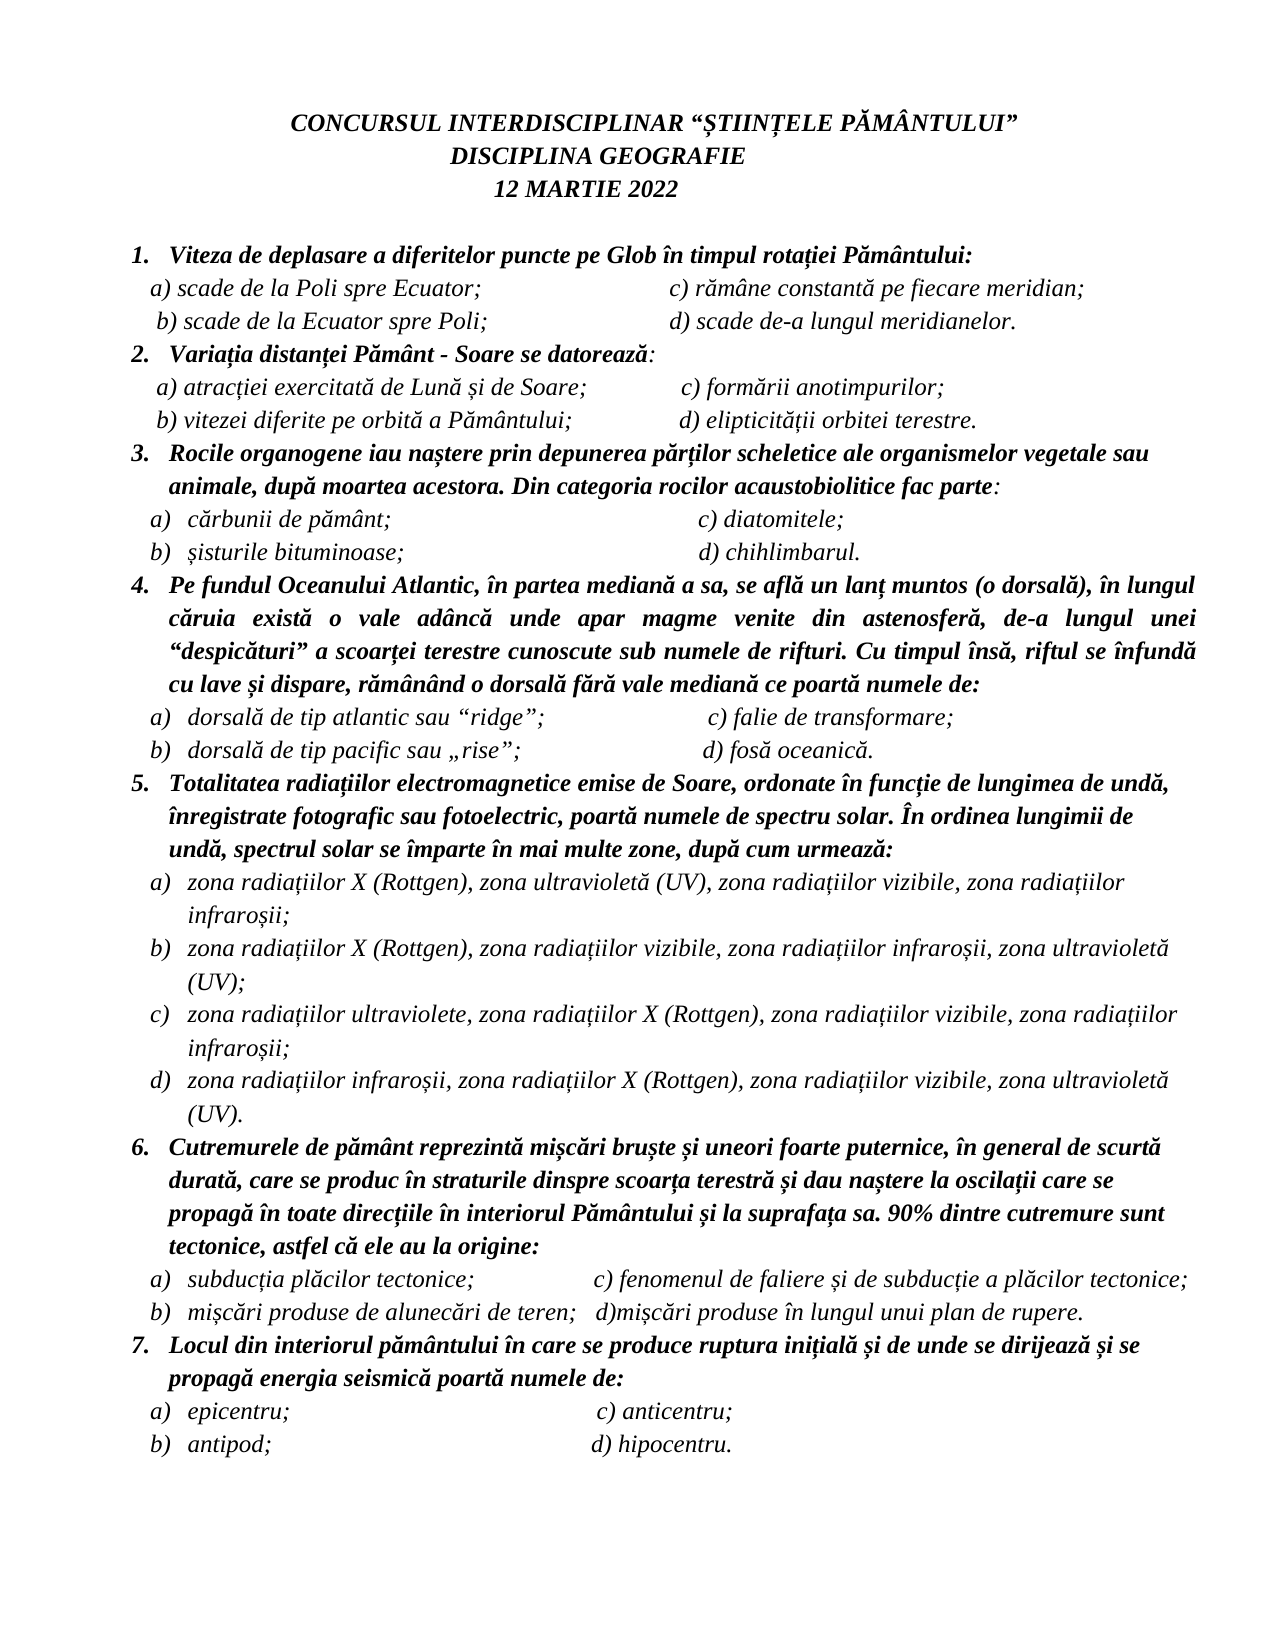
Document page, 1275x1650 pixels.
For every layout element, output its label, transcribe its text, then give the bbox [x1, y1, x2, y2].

text 12 MARTIE 2022 [75, 174, 1200, 203]
text DISCIPLINA GEOGRAFIE [75, 141, 1200, 170]
list dorsală de tip pacific sau „rise”; d) fosă oceanică. [150, 735, 1200, 764]
list b) scade de la Ecuator spre Poli; d) scade de-a lungul meridianelor. [150, 306, 1200, 335]
list zona radiațiilor X (Rottgen), zona radiațiilor vizibile, zona radiațiilor infraroșii, zona ultravioletă (UV); [150, 933, 1200, 995]
list mișcări produse de alunecări de teren; d)mișcări produse în lungul unui plan de rupere. [150, 1297, 1200, 1326]
list cărbunii de pământ; c) diatomitele; [150, 504, 1200, 533]
list b) vitezei diferite pe orbită a Pământului; d) elipticității orbitei terestre. [150, 405, 1200, 434]
list zona radiațiilor infraroșii, zona radiațiilor X (Rottgen), zona radiațiilor vizibile, zona ultravioletă (UV). [150, 1066, 1200, 1127]
list epicentru; c) anticentru; [150, 1396, 1200, 1424]
list zona radiațiilor X (Rottgen), zona ultravioletă (UV), zona radiațiilor vizibile, zona radiațiilor infraroșii; [150, 867, 1200, 929]
list dorsală de tip atlantic sau “ridge”; c) falie de transformare; [150, 702, 1200, 731]
list a) atracției exercitată de Lună și de Soare; c) formării anotimpurilor; [150, 372, 1200, 401]
list Pe fundul Oceanului Atlantic, în partea mediană a sa, se află un lanț muntos (o dorsală), în lungul căruia există o vale adâncă unde apar magme venite din astenosferă, de-a lungul unei “despicături” a scoarței terestre cunoscute sub numele de rifturi. Cu timpul însă, riftul se înfundă cu lave și dispare, rămânând o dorsală fără vale mediană ce poartă numele de: [131, 570, 1200, 698]
list Variația distanței Pământ - Soare se datorează: [131, 339, 1200, 368]
list Viteza de deplasare a diferitelor puncte pe Glob în timpul rotației Pământului: [131, 240, 1200, 269]
list Rocile organogene iau naștere prin depunerea părților scheletice ale organismelor vegetale sau animale, după moartea acestora. Din categoria rocilor acaustobiolitice fac parte: [131, 438, 1200, 500]
list subducția plăcilor tectonice; c) fenomenul de faliere și de subducție a plăcilor tectonice; [150, 1264, 1200, 1292]
list antipod; d) hipocentru. [150, 1429, 1200, 1458]
list Totalitatea radiațiilor electromagnetice emise de Soare, ordonate în funcție de lungimea de undă, înregistrate fotografic sau fotoelectric, poartă numele de spectru solar. În ordinea lungimii de undă, spectrul solar se împarte în mai multe zone, după cum urmează: [131, 768, 1200, 863]
list zona radiațiilor ultraviolete, zona radiațiilor X (Rottgen), zona radiațiilor vizibile, zona radiațiilor infraroșii; [150, 999, 1200, 1061]
list a) scade de la Poli spre Ecuator; c) rămâne constantă pe fiecare meridian; [150, 273, 1200, 302]
list șisturile bituminoase; d) chihlimbarul. [150, 537, 1200, 566]
list Locul din interiorul pământului în care se produce ruptura inițială și de unde se dirijează și se propagă energia seismică poartă numele de: [131, 1330, 1200, 1392]
text CONCURSUL INTERDISCIPLINAR “ȘTIINȚELE PĂMÂNTULUI” [75, 108, 1200, 137]
list Cutremurele de pământ reprezintă mișcări bruște și uneori foarte puternice, în general de scurtă durată, care se produc în straturile dinspre scoarța terestră și dau naștere la oscilații care se propagă în toate direcțiile în interiorul Pământului și la suprafața sa. 90% dintre cutremure sunt tectonice, astfel că ele au la origine: [131, 1132, 1200, 1259]
